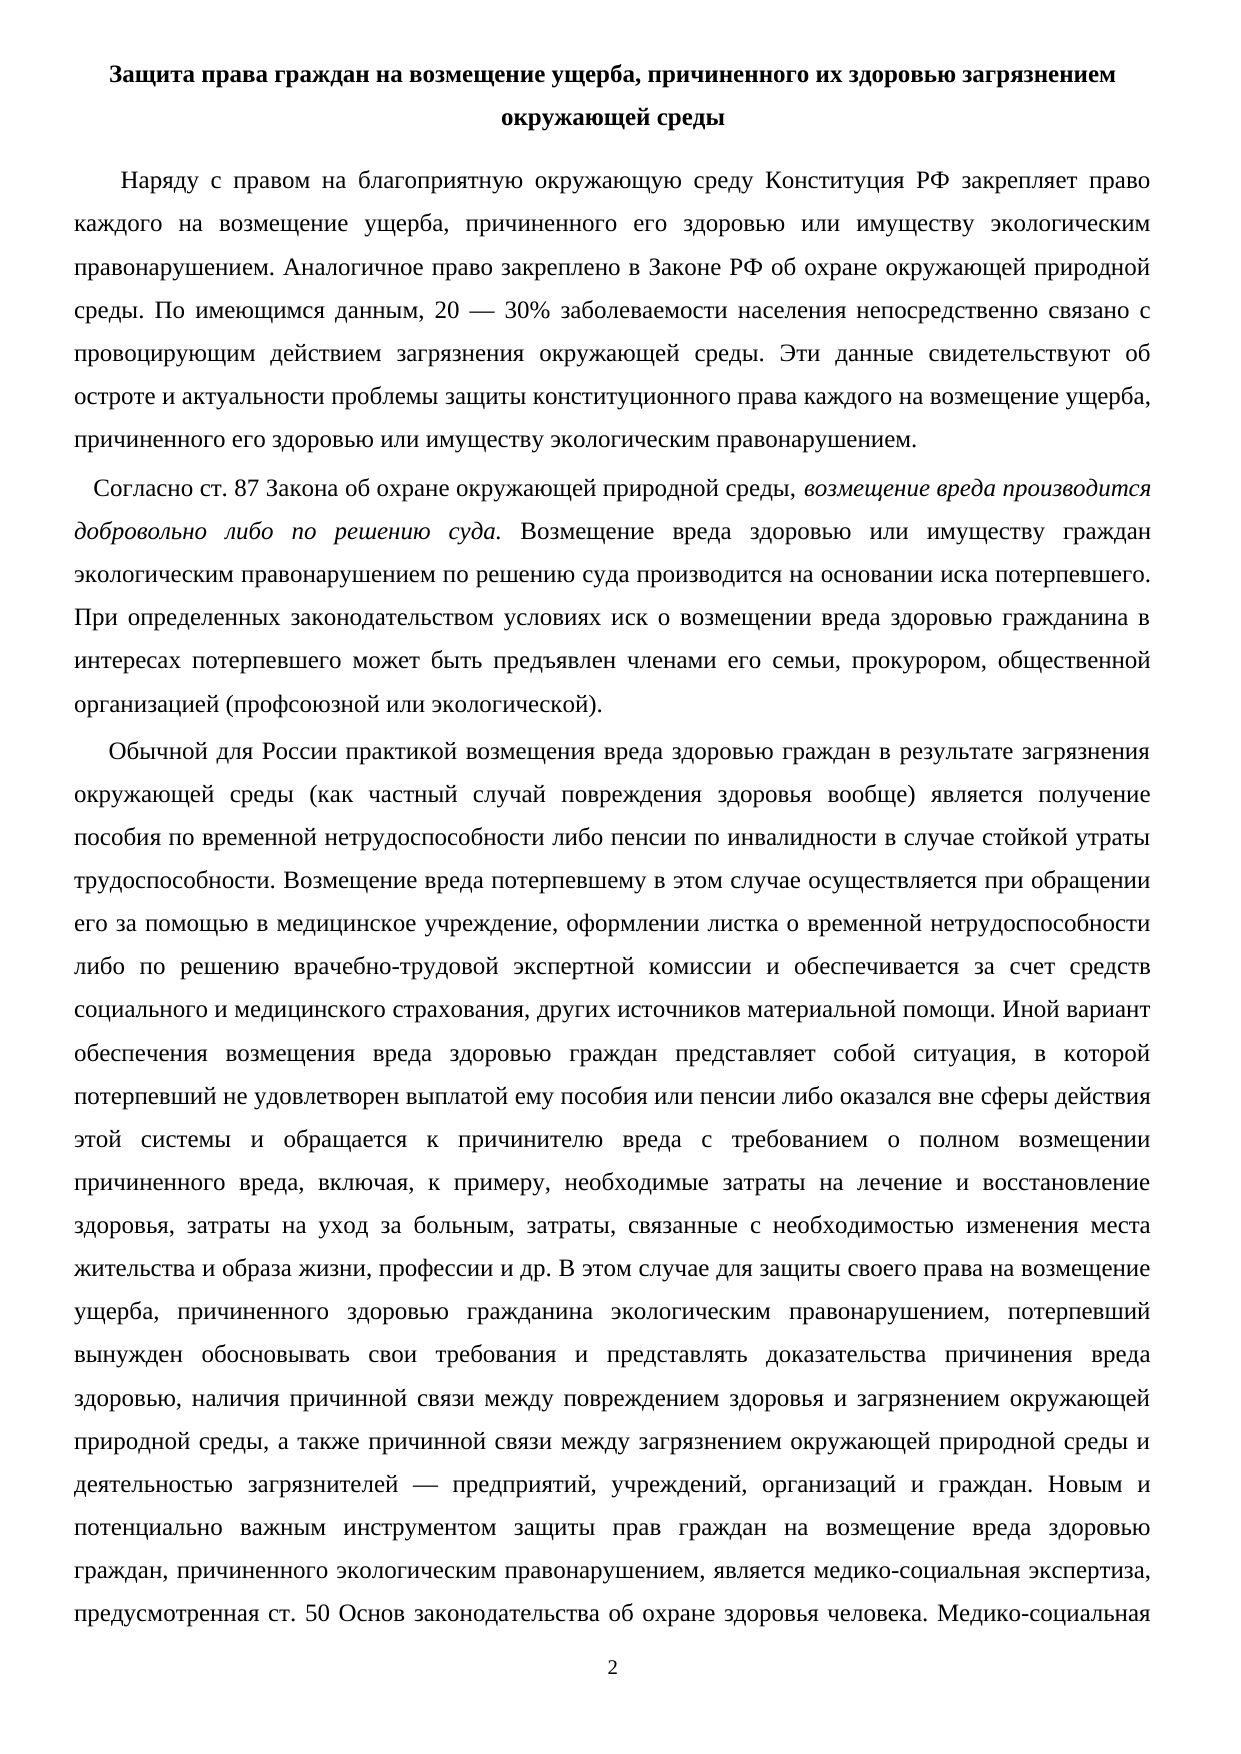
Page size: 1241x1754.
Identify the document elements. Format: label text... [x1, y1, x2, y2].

text Наряду с правом на благоприятную окружающую среду Конституция РФ закрепляет право каждого на возмещение ущерба, причиненного его здоровью или имуществу экологическим правонарушением. Аналогичное право закреплено в Законе РФ об охране окружающей природной среды. По имеющимся данным, 20 — 30% заболеваемости населения непосредственно связано с провоцирующим действием загрязнения окружающей среды. Эти данные свидетельствуют об остроте и актуальности проблемы защиты конституционного права каждого на возмещение ущерба, причиненного его здоровью или имуществу экологическим правонарушением. [74, 165, 1152, 453]
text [74, 736, 1152, 1627]
text Защита права граждан на возмещение ущерба, причиненного их здоровью загрязнением окружающей среды [74, 59, 1152, 131]
text Согласно ст. 87 Закона об охране окружающей природной среды, возмещение вреда производится добровольно либо по решению суда. Возмещение вреда здоровью или имуществу граждан экологическим правонарушением по решению суда производится на основании иска потерпевшего. При определенных законодательством условиях иск о возмещении вреда здоровью гражданина в интересах потерпевшего может быть предъявлен членами его семьи, прокурором, общественной организацией (профсоюзной или экологической). [74, 473, 1152, 717]
